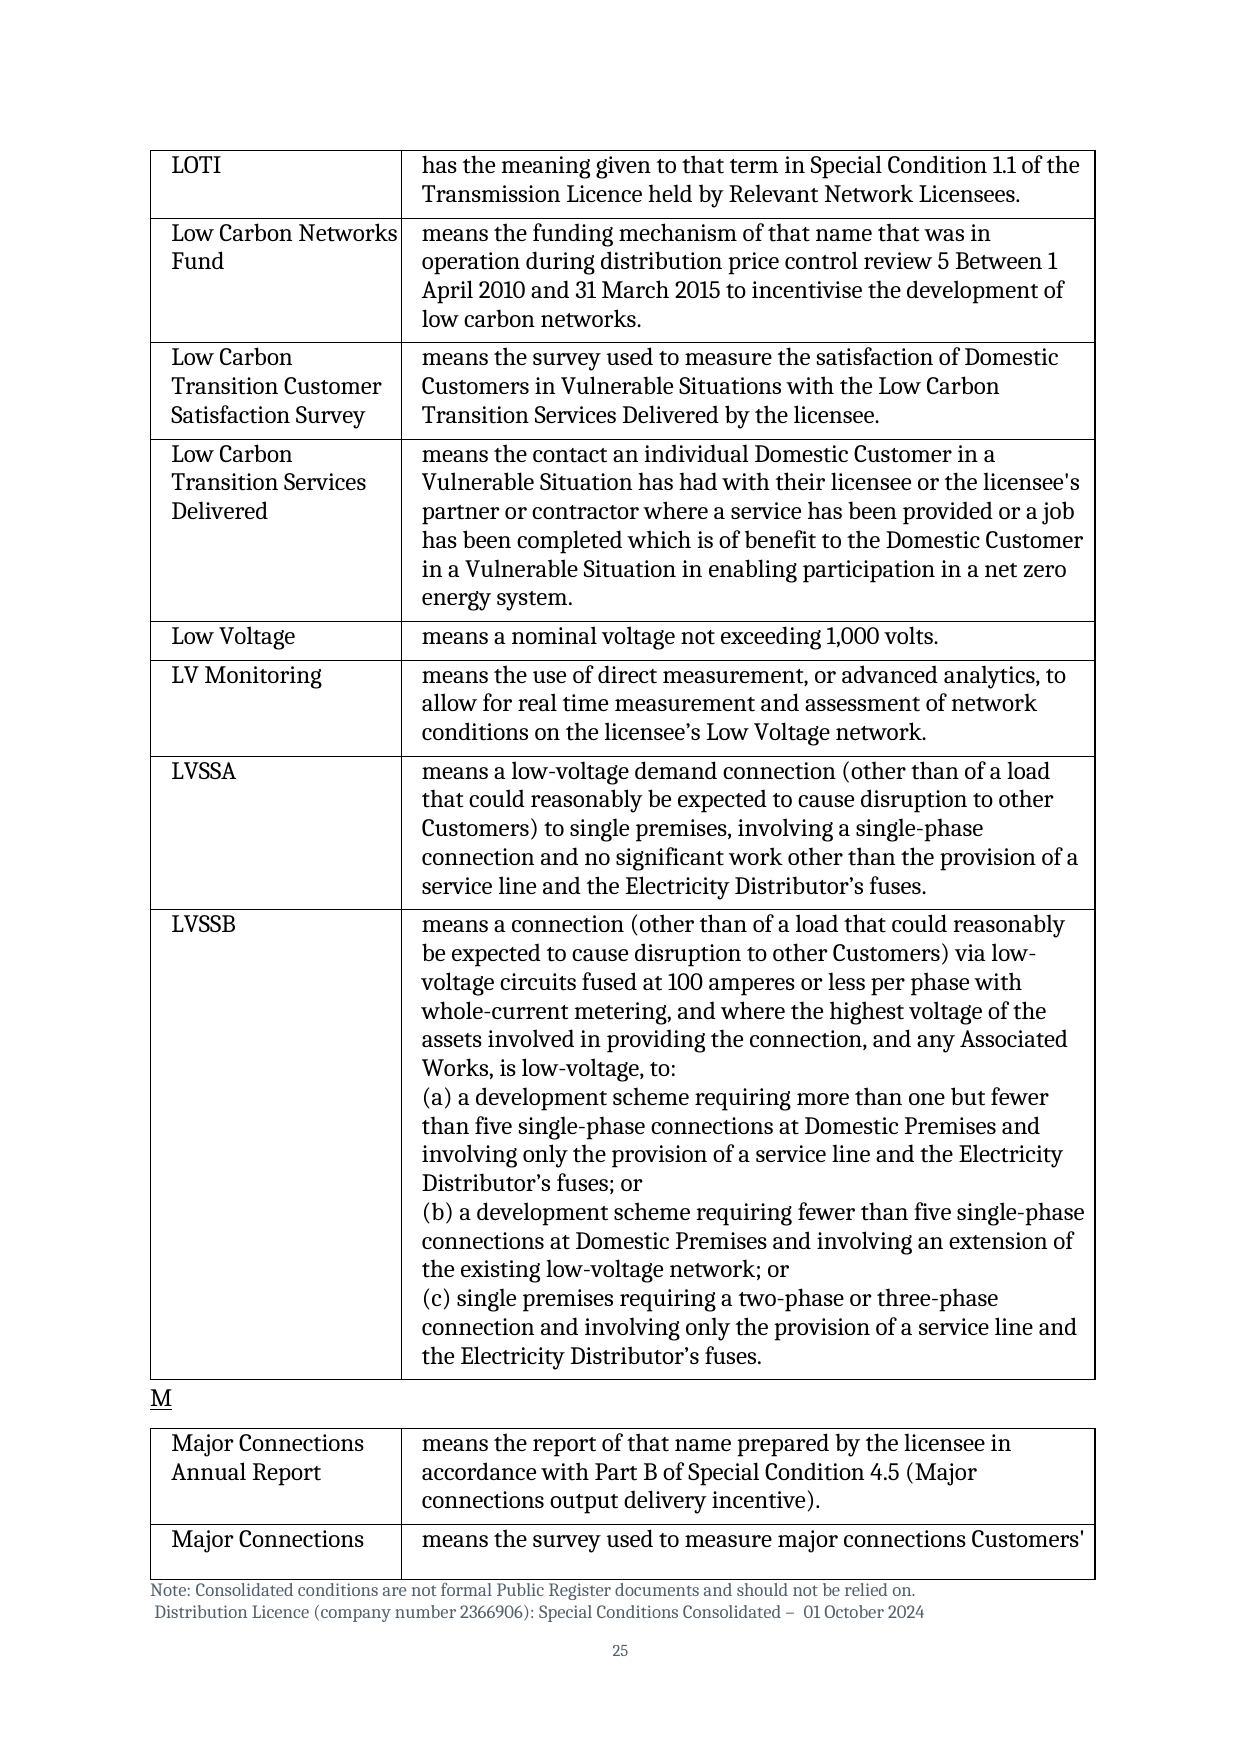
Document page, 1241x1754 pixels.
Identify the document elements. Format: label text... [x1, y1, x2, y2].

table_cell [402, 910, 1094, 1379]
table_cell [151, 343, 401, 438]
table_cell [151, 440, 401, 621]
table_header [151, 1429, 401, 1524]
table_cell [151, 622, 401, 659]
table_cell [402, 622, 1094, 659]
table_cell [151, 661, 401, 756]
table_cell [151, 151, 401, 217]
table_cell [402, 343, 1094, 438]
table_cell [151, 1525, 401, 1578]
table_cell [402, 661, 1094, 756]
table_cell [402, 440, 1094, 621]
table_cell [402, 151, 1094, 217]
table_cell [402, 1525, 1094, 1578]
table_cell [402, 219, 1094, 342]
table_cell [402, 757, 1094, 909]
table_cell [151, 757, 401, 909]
subtitle M [150, 1384, 1090, 1413]
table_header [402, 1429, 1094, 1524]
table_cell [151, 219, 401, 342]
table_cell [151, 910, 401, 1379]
